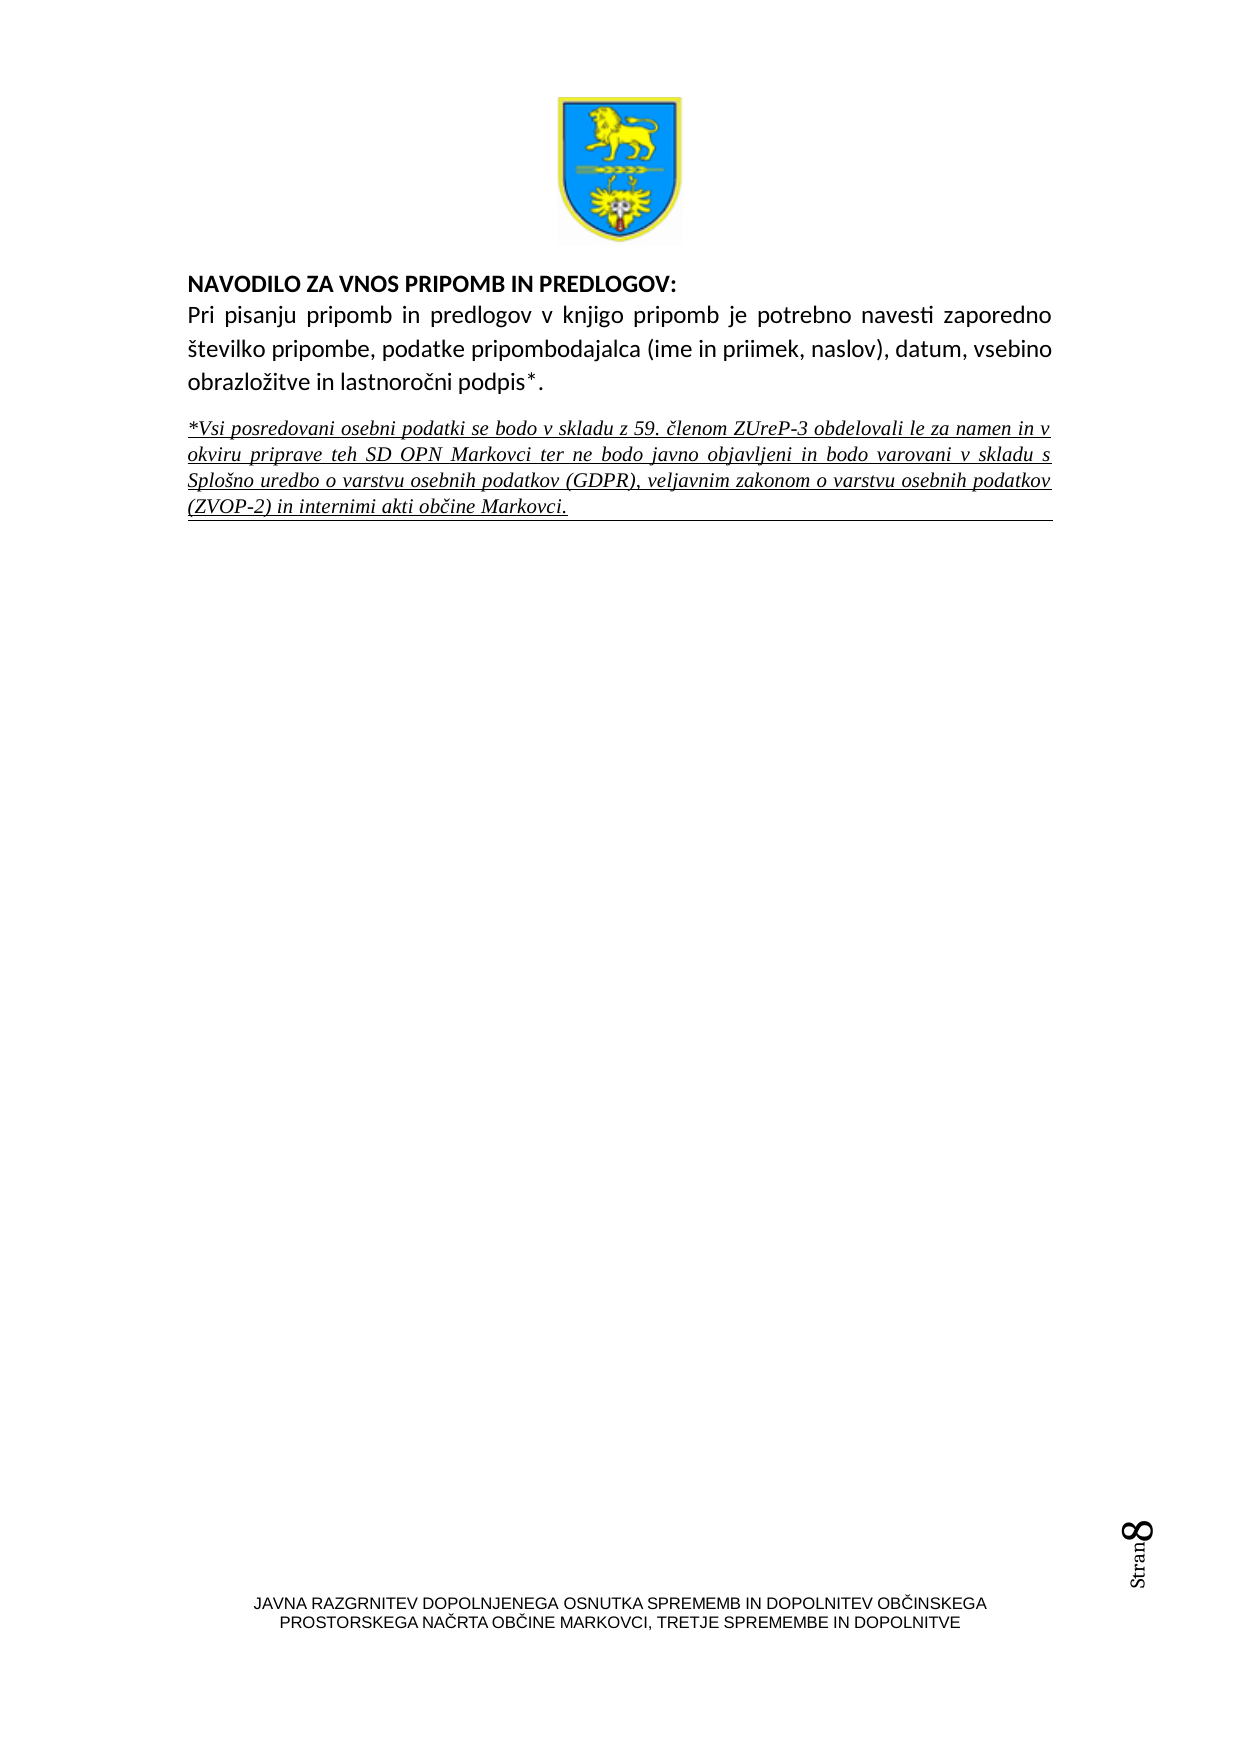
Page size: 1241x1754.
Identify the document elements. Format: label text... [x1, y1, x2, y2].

text NAVODILO ZA VNOS PRIPOMB IN PREDLOGOV: [187, 268, 1053, 299]
text Pri pisanju pripomb in predlogov v knjigo pripomb je potrebno navesti zaporedno številko pripombe, podatke pripombodajalca (ime in priimek, naslov), datum, vsebino obrazložitve in lastnoročni podpis*. [187, 299, 1053, 397]
text *Vsi posredovani osebni podatki se bodo v skladu z 59. členom ZUreP-3 obdelovali le za namen in v okviru priprave teh SD OPN Markovci ter ne bodo javno objavljeni in bodo varovani v skladu s Splošno uredbo o varstvu osebnih podatkov (GDPR), veljavnim zakonom o varstvu osebnih podatkov (ZVOP-2) in internimi akti občine Markovci. [187, 416, 1053, 521]
picture [557, 97, 683, 268]
